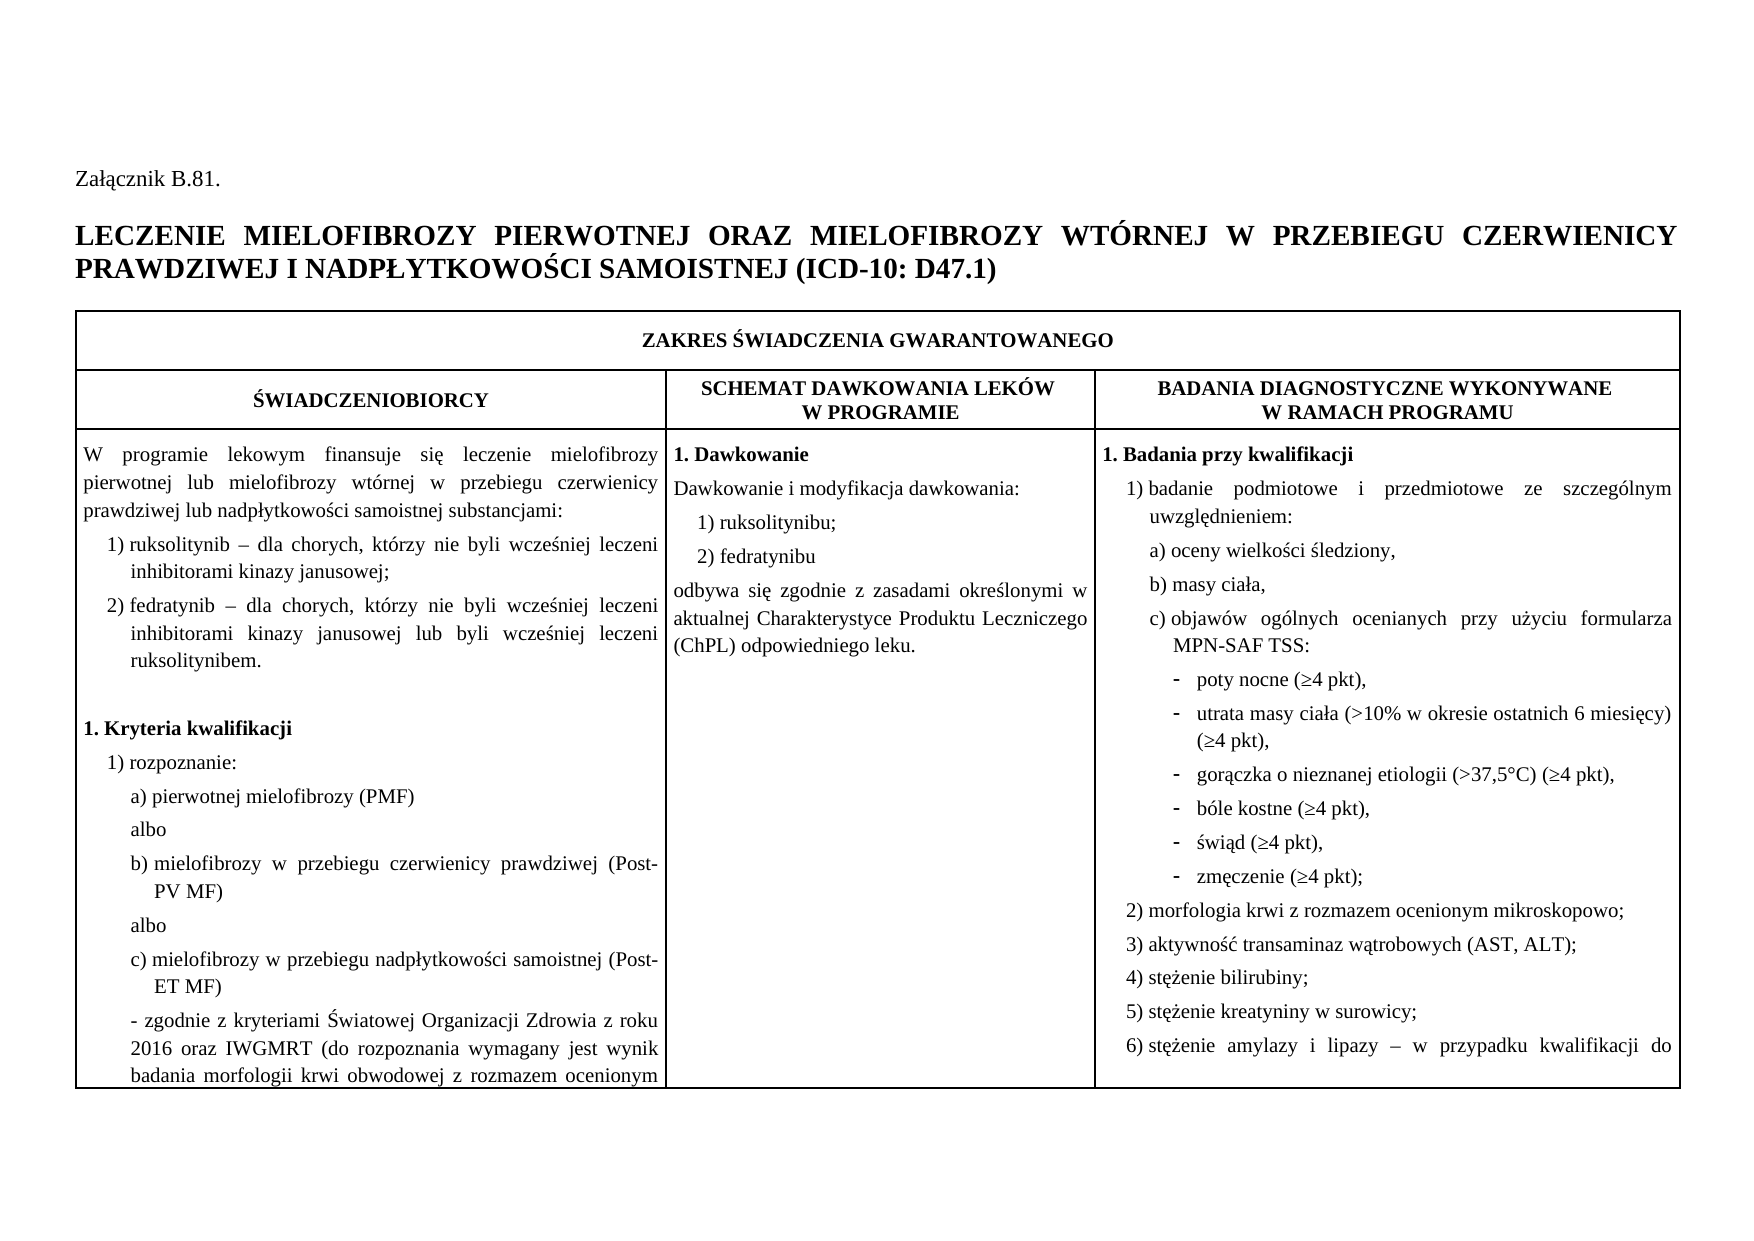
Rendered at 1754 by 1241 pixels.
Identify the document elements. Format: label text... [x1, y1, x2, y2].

table_cell ŚWIADCZENIOBIORCY [77, 371, 665, 428]
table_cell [1096, 430, 1679, 1087]
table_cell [667, 430, 1094, 1087]
text Załącznik B.81. [75, 165, 1679, 192]
text LECZENIE MIELOFIBROZY PIERWOTNEJ ORAZ MIELOFIBROZY WTÓRNEJ W PRZEBIEGU CZERWIENICY PRAWDZIWEJ I NADPŁYTKOWOŚCI SAMOISTNEJ (ICD-10: D47.1) [75, 218, 1679, 285]
table_cell BADANIA DIAGNOSTYCZNE WYKONYWANE W RAMACH PROGRAMU [1096, 371, 1679, 428]
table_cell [77, 430, 665, 1087]
table_header ZAKRES ŚWIADCZENIA GWARANTOWANEGO [77, 312, 1679, 369]
table_cell SCHEMAT DAWKOWANIA LEKÓW W PROGRAMIE [667, 371, 1094, 428]
